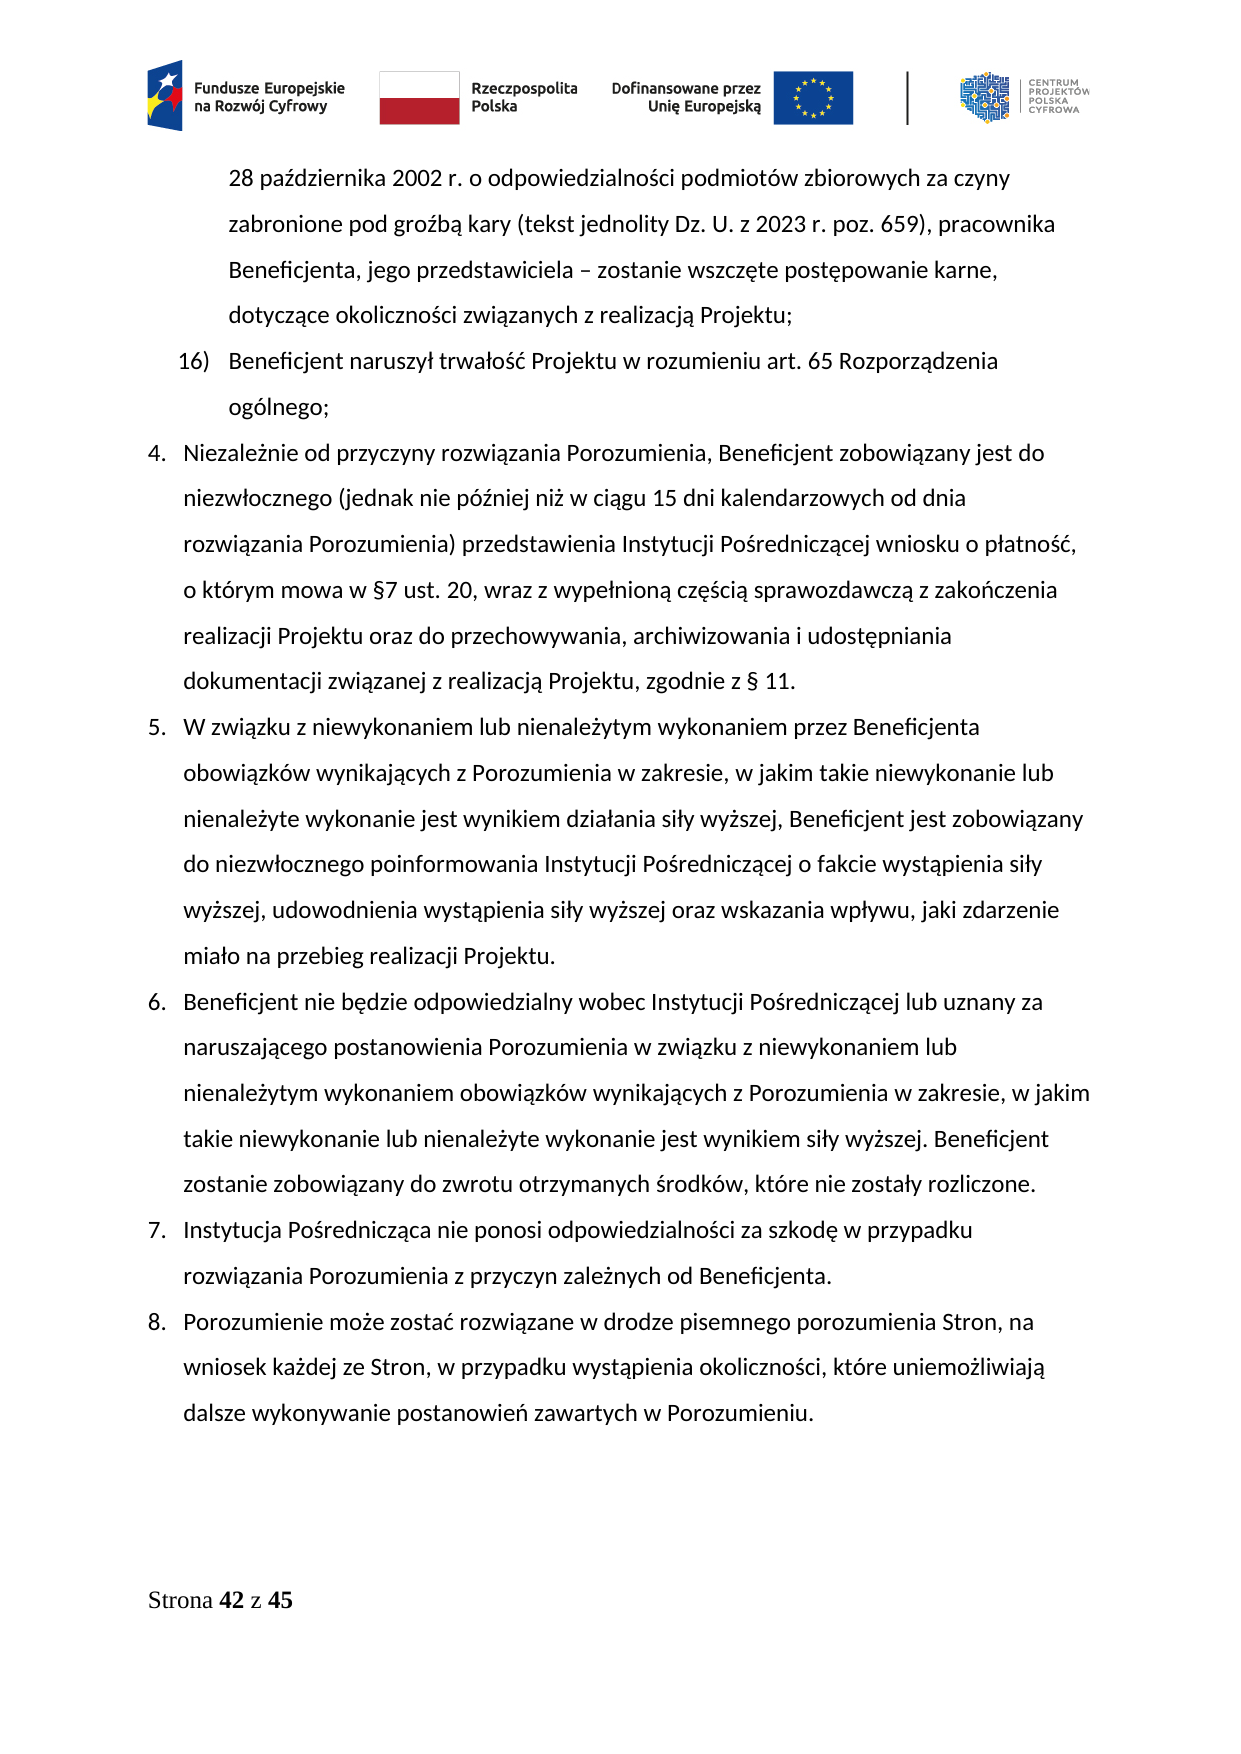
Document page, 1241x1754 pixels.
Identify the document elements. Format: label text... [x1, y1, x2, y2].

list Beneficjent nie będzie odpowiedzialny wobec Instytucji Pośredniczącej lub uznany za naruszającego postanowienia Porozumienia w związku z niewykonaniem lub nienależytym wykonaniem obowiązków wynikających z Porozumienia w zakresie, w jakim takie niewykonanie lub nienależyte wykonanie jest wynikiem siły wyższej. Beneficjent zostanie zobowiązany do zwrotu otrzymanych środków, które nie zostały rozliczone. [148, 986, 1093, 1199]
list Instytucja Pośrednicząca nie ponosi odpowiedzialności za szkodę w przypadku rozwiązania Porozumienia z przyczyn zależnych od Beneficjenta. [148, 1214, 1093, 1291]
list Niezależnie od przyczyny rozwiązania Porozumienia, Beneficjent zobowiązany jest do niezwłocznego (jednak nie później niż w ciągu 15 dni kalendarzowych od dnia rozwiązania Porozumienia) przedstawienia Instytucji Pośredniczącej wniosku o płatność, o którym mowa w §7 ust. 20, wraz z wypełnioną częścią sprawozdawczą z zakończenia realizacji Projektu oraz do przechowywania, archiwizowania i udostępniania dokumentacji związanej z realizacją Projektu, zgodnie z § 11. [148, 437, 1093, 696]
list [177, 162, 1093, 330]
list Beneficjent naruszył trwałość Projektu w rozumieniu art. 65 Rozporządzenia ogólnego; [177, 345, 1093, 422]
list Porozumienie może zostać rozwiązane w drodze pisemnego porozumienia Stron, na wniosek każdej ze Stron, w przypadku wystąpienia okoliczności, które uniemożliwiają dalsze wykonywanie postanowień zawartych w Porozumieniu. [148, 1306, 1093, 1428]
picture [147, 60, 1090, 131]
list W związku z niewykonaniem lub nienależytym wykonaniem przez Beneficjenta obowiązków wynikających z Porozumienia w zakresie, w jakim takie niewykonanie lub nienależyte wykonanie jest wynikiem działania siły wyższej, Beneficjent jest zobowiązany do niezwłocznego poinformowania Instytucji Pośredniczącej o fakcie wystąpienia siły wyższej, udowodnienia wystąpienia siły wyższej oraz wskazania wpływu, jaki zdarzenie miało na przebieg realizacji Projektu. [148, 711, 1093, 970]
